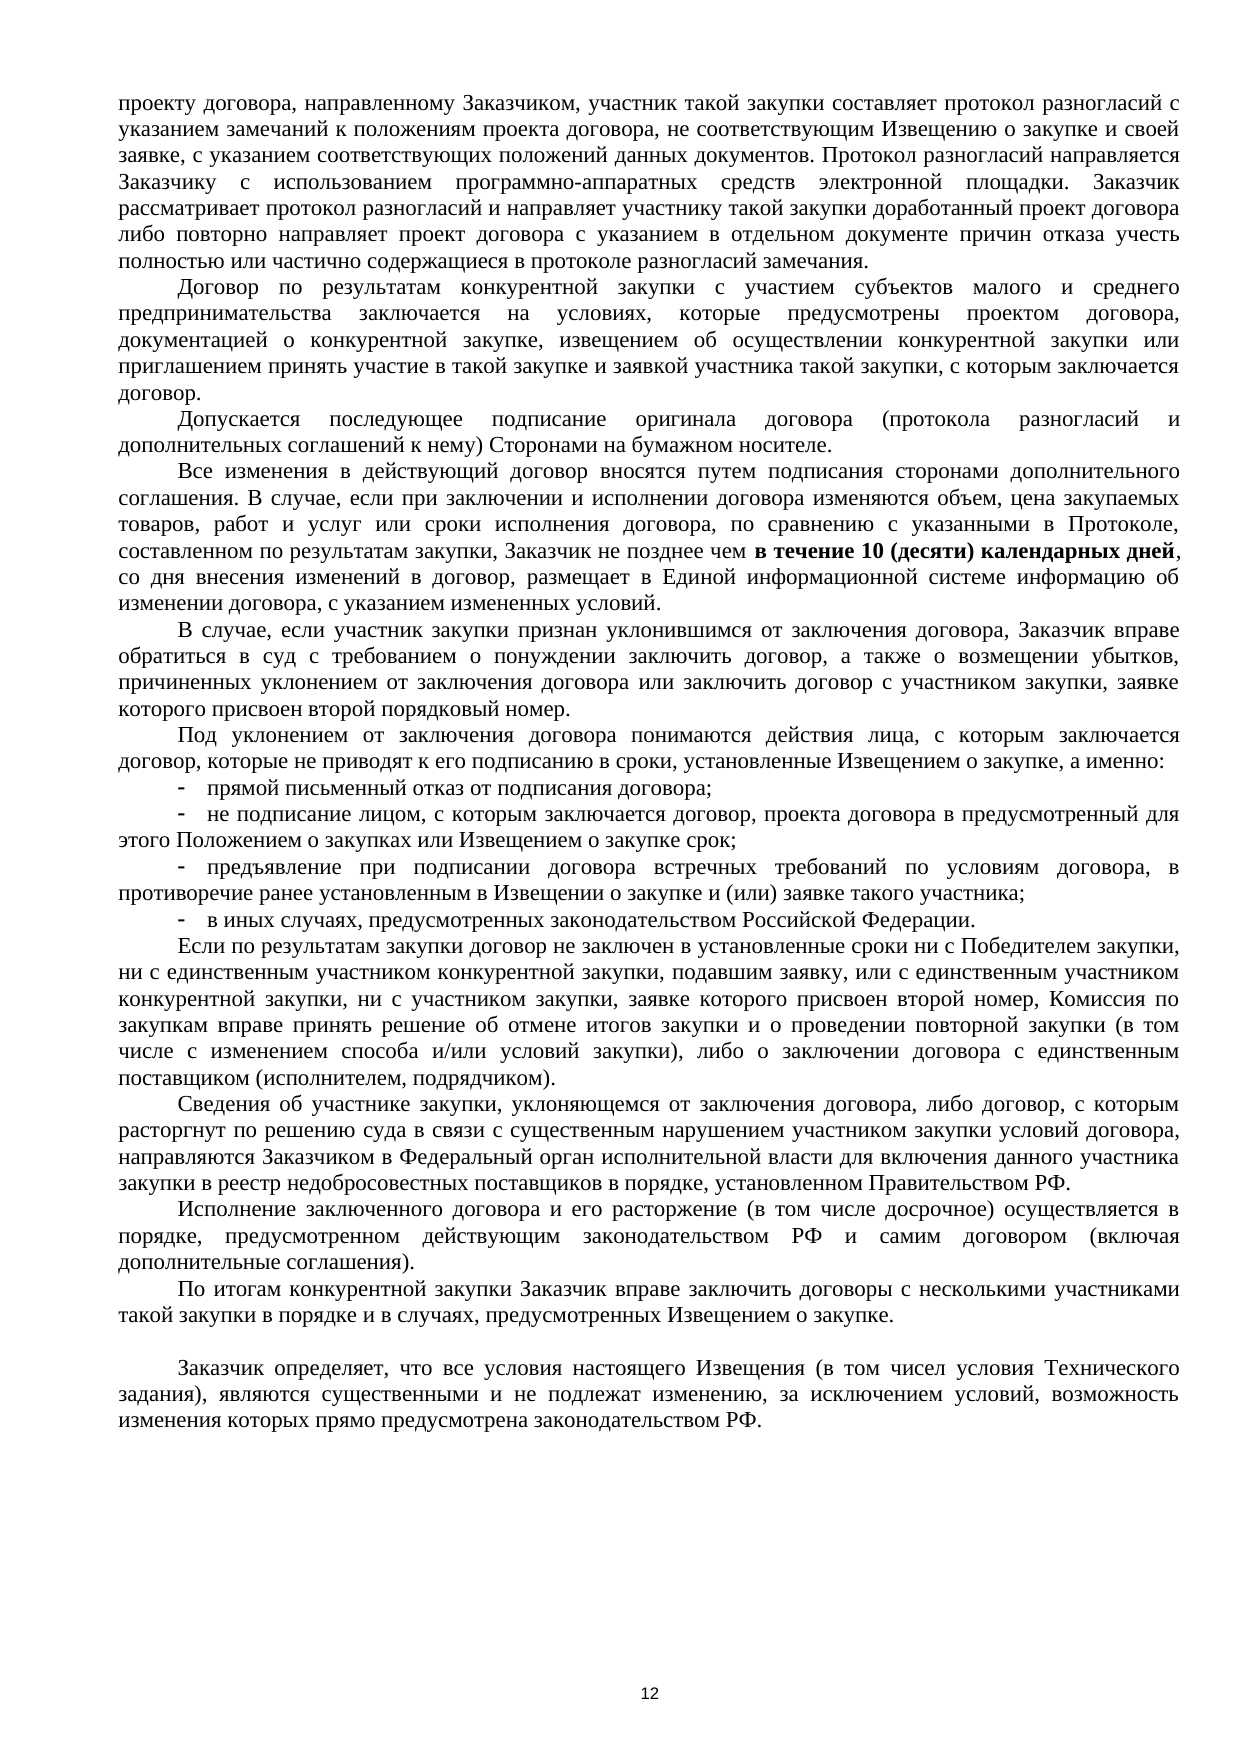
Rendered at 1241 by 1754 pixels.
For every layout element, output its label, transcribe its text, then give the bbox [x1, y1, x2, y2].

list в иных случаях, предусмотренных законодательством Российской Федерации. [118, 906, 1181, 932]
text Все изменения в действующий договор вносятся путем подписания сторонами дополнительного соглашения. В случае, если при заключении и исполнении договора изменяются объем, цена закупаемых товаров, работ и услуг или сроки исполнения договора, по сравнению с указанными в Протоколе, составленном по результатам закупки, Заказчик не позднее чем в течение 10 (десяти) календарных дней, со дня внесения изменений в договор, размещает в Единой информационной системе информацию об изменении договора, с указанием измененных условий. [118, 458, 1181, 616]
text Исполнение заключенного договора и его расторжение (в том числе досрочное) осуществляется в порядке, предусмотренном действующим законодательством РФ и самим договором (включая дополнительные соглашения). [118, 1196, 1181, 1274]
list предъявление при подписании договора встречных требований по условиям договора, в противоречие ранее установленным в Извещении о закупке и (или) заявке такого участника; [118, 853, 1181, 906]
text Сведения об участнике закупки, уклоняющемся от заключения договора, либо договор, с которым расторгнут по решению суда в связи с существенным нарушением участником закупки условий договора, направляются Заказчиком в Федеральный орган исполнительной власти для включения данного участника закупки в реестр недобросовестных поставщиков в порядке, установленном Правительством РФ. [118, 1090, 1181, 1196]
text Под уклонением от заключения договора понимаются действия лица, с которым заключается договор, которые не приводят к его подписанию в сроки, установленные Извещением о закупке, а именно: [118, 721, 1181, 774]
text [118, 89, 1181, 273]
text В случае, если участник закупки признан уклонившимся от заключения договора, Заказчик вправе обратиться в суд с требованием о понуждении заключить договор, а также о возмещении убытков, причиненных уклонением от заключения договора или заключить договор с участником закупки, заявке которого присвоен второй порядковый номер. [118, 616, 1181, 721]
list не подписание лицом, с которым заключается договор, проекта договора в предусмотренный для этого Положением о закупках или Извещением о закупке срок; [118, 800, 1181, 853]
text Заказчик определяет, что все условия настоящего Извещения (в том чисел условия Технического задания), являются существенными и не подлежат изменению, за исключением условий, возможность изменения которых прямо предусмотрена законодательством РФ. [118, 1354, 1181, 1433]
text Договор по результатам конкурентной закупки с участием субъектов малого и среднего предпринимательства заключается на условиях, которые предусмотрены проектом договора, документацией о конкурентной закупке, извещением об осуществлении конкурентной закупки или приглашением принять участие в такой закупке и заявкой участника такой закупки, с которым заключается договор. [118, 273, 1181, 405]
text Допускается последующее подписание оригинала договора (протокола разногласий и дополнительных соглашений к нему) Сторонами на бумажном носителе. [118, 405, 1181, 458]
list прямой письменный отказ от подписания договора; [118, 774, 1181, 800]
text По итогам конкурентной закупки Заказчик вправе заключить договоры с несколькими участниками такой закупки в порядке и в случаях, предусмотренных Извещением о закупке. [118, 1274, 1181, 1327]
text Если по результатам закупки договор не заключен в установленные сроки ни с Победителем закупки, ни с единственным участником конкурентной закупки, подавшим заявку, или с единственным участником конкурентной закупки, ни с участником закупки, заявке которого присвоен второй номер, Комиссия по закупкам вправе принять решение об отмене итогов закупки и о проведении повторной закупки (в том числе с изменением способа и/или условий закупки), либо о заключении договора с единственным поставщиком (исполнителем, подрядчиком). [118, 932, 1181, 1090]
